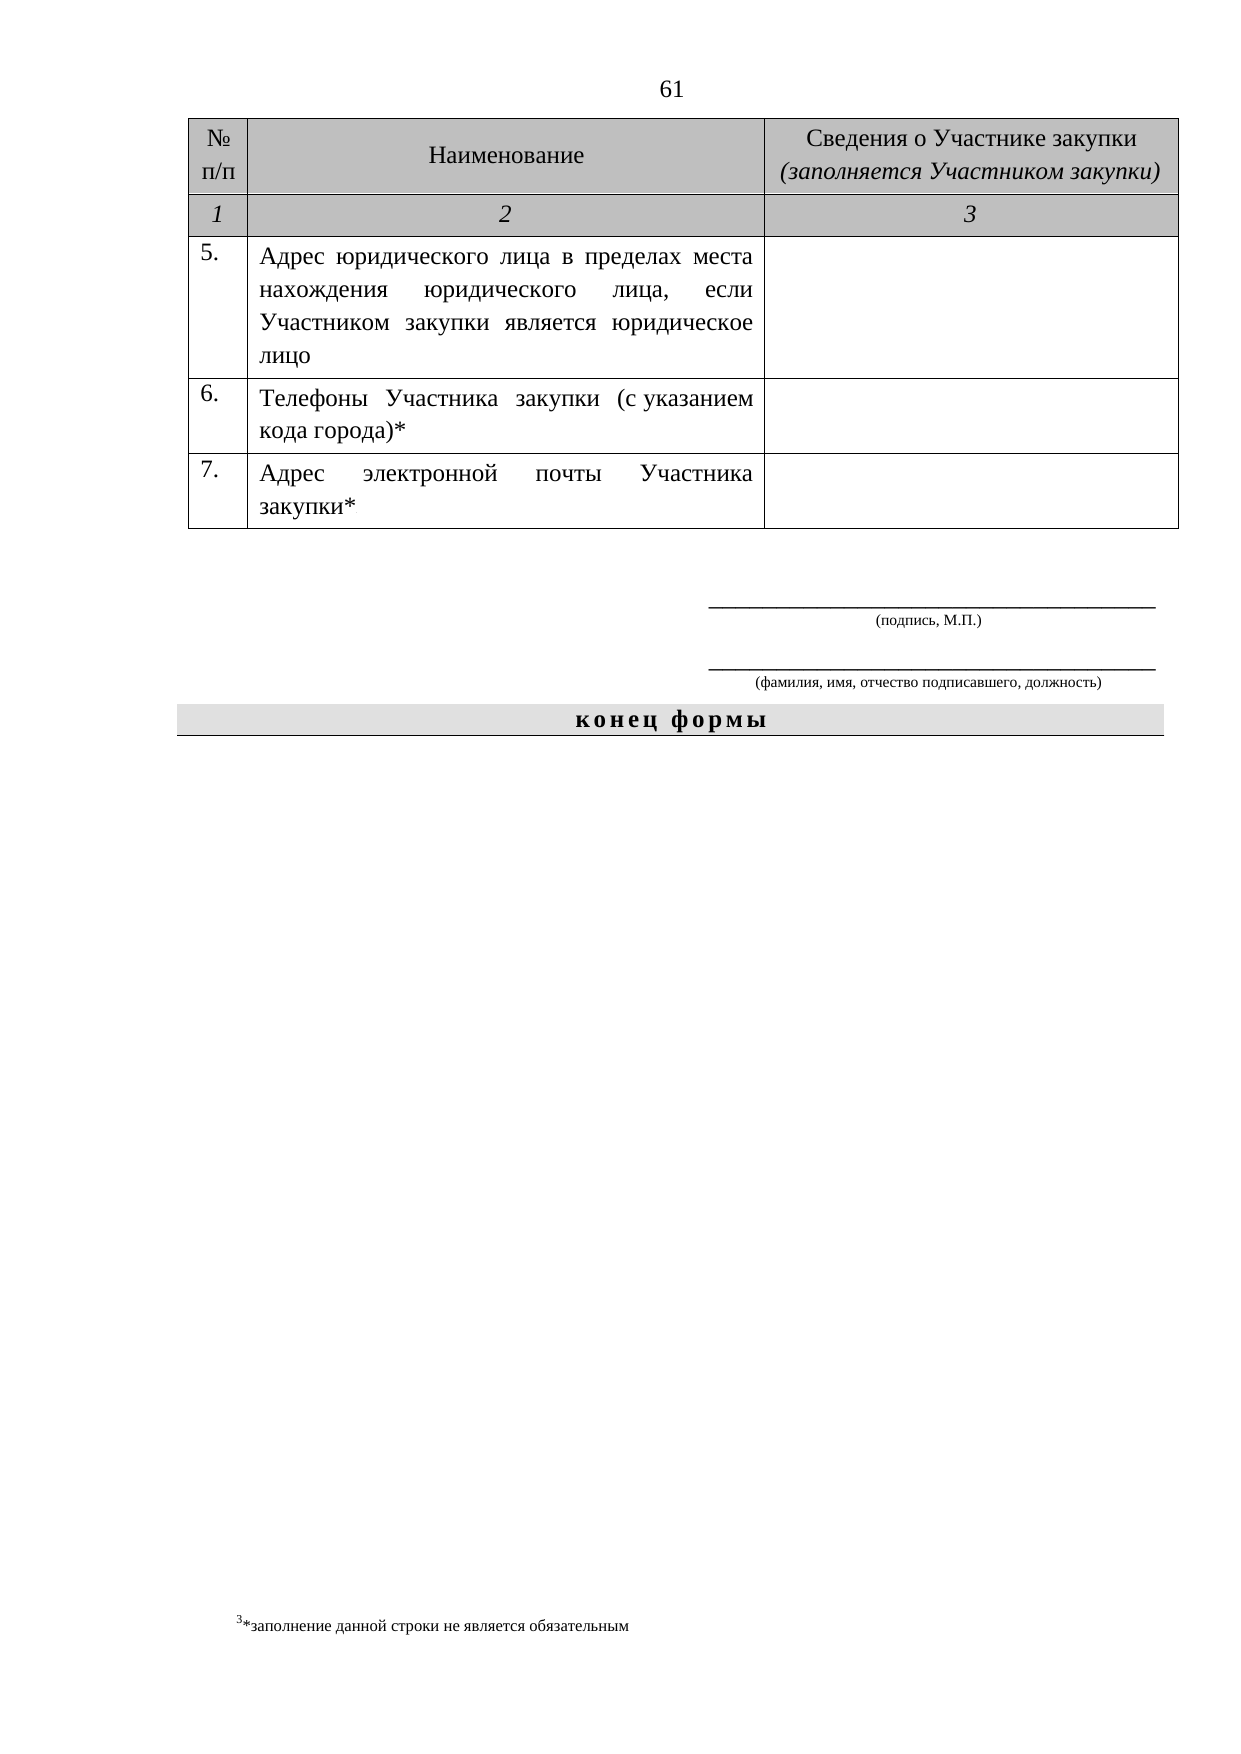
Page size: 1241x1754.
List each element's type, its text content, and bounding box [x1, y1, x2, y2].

table_cell _________________________________ (фамилия, имя, отчество подписавшего, должность) [691, 642, 1167, 704]
table_cell [189, 454, 247, 528]
table_header Сведения о Участнике закупки (заполняется Участником закупки) [765, 119, 1178, 193]
table_cell 3 [765, 195, 1178, 236]
text конец формы [177, 704, 1164, 735]
table_header № п/п [189, 119, 247, 193]
table_cell [765, 379, 1178, 453]
table_cell Телефоны Участника закупки (с указанием кода города)* [248, 379, 764, 453]
table_header _________________________________ (подпись, М.П.) [691, 549, 1167, 642]
table_cell 2 [248, 195, 764, 236]
table_cell [765, 454, 1178, 528]
table_header Наименование [248, 119, 764, 193]
table_cell [765, 237, 1178, 377]
table_cell [189, 379, 247, 453]
table_cell 1 [189, 195, 247, 236]
table_cell Адрес юридического лица в пределах места нахождения юридического лица, если Участником закупки является юридическое лицо [248, 237, 764, 377]
table_cell [189, 237, 247, 377]
table_cell Адрес электронной почты Участника закупки* [248, 454, 764, 528]
